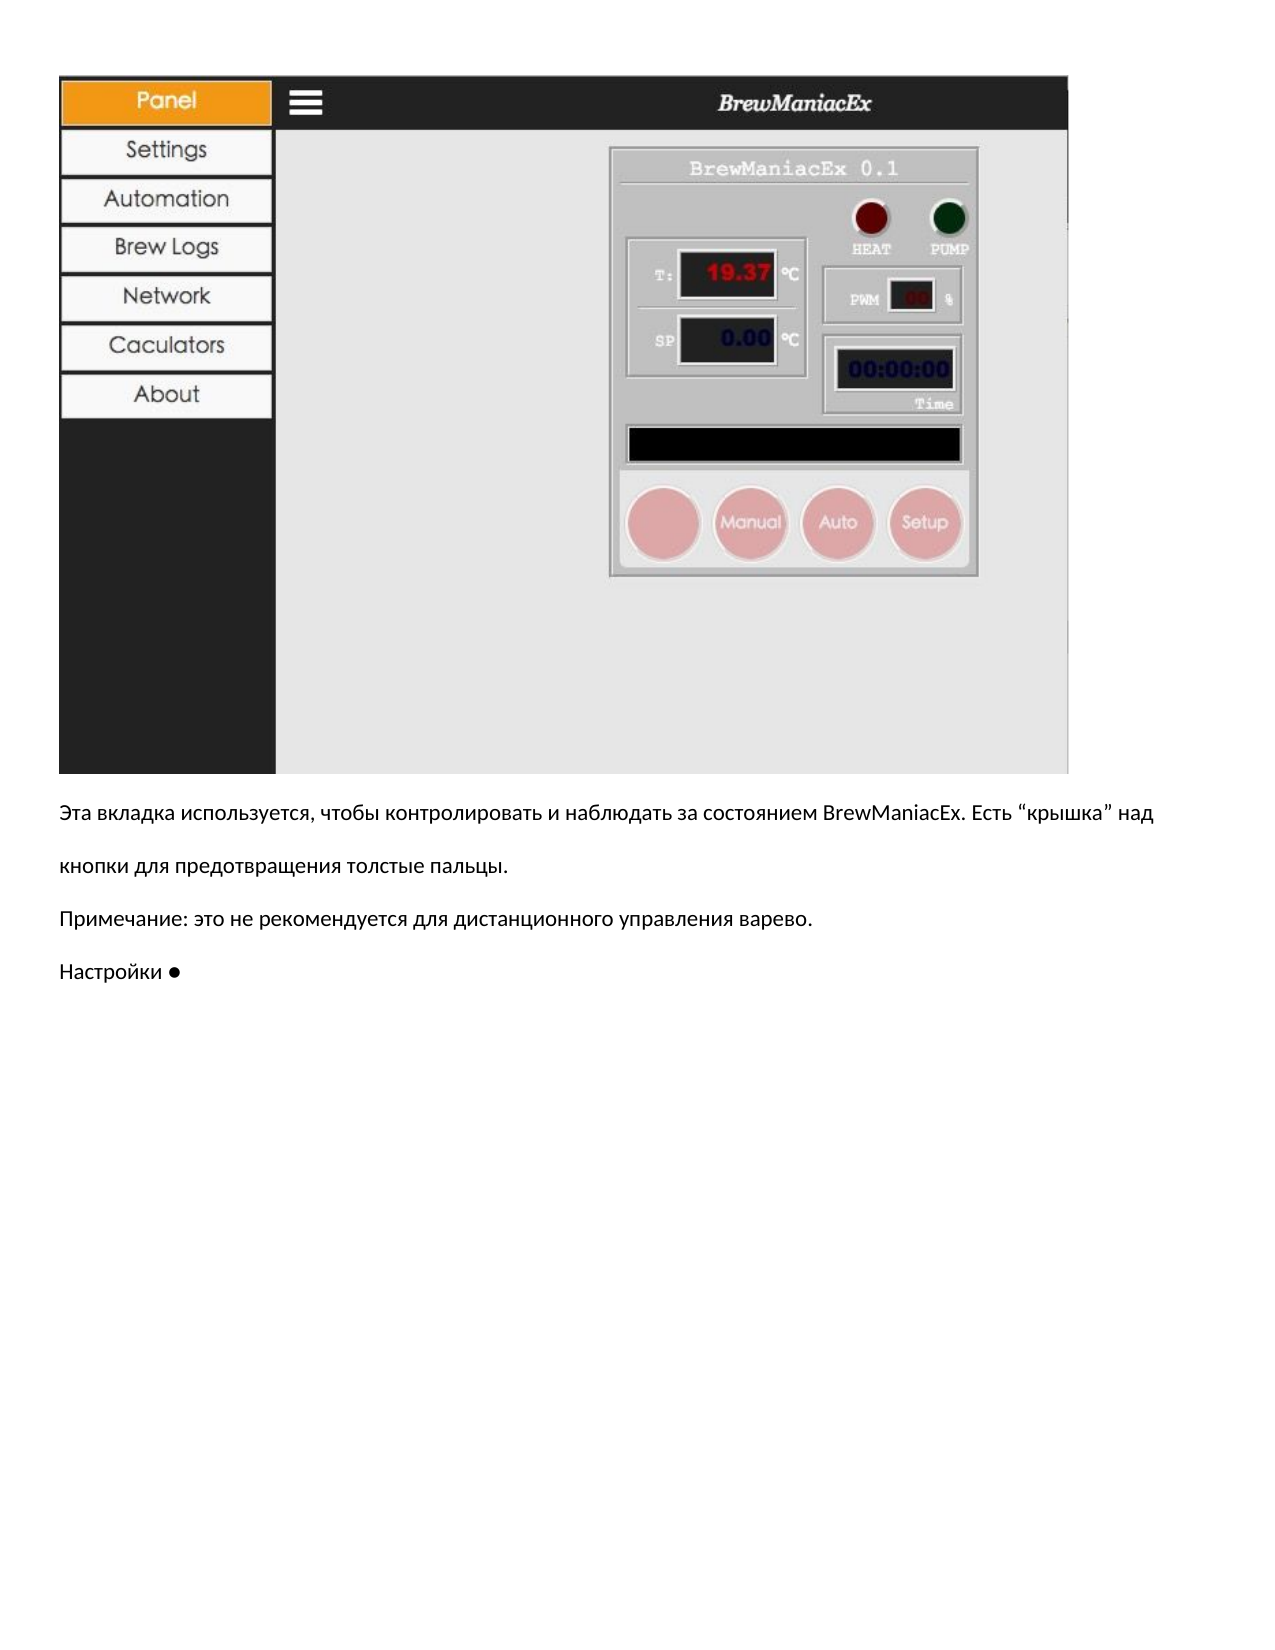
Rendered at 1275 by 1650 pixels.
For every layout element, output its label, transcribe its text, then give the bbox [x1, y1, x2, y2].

text Примечание: это не рекомендуется для дистанционного управления варево. [59, 904, 1216, 932]
picture [59, 75, 1069, 774]
text Настройки ● [59, 957, 1216, 985]
text кнопки для предотвращения толстые пальцы. [59, 851, 1216, 879]
text Эта вкладка используется, чтобы контролировать и наблюдать за состоянием BrewManiacEx. Есть “крышка” над [59, 798, 1216, 826]
